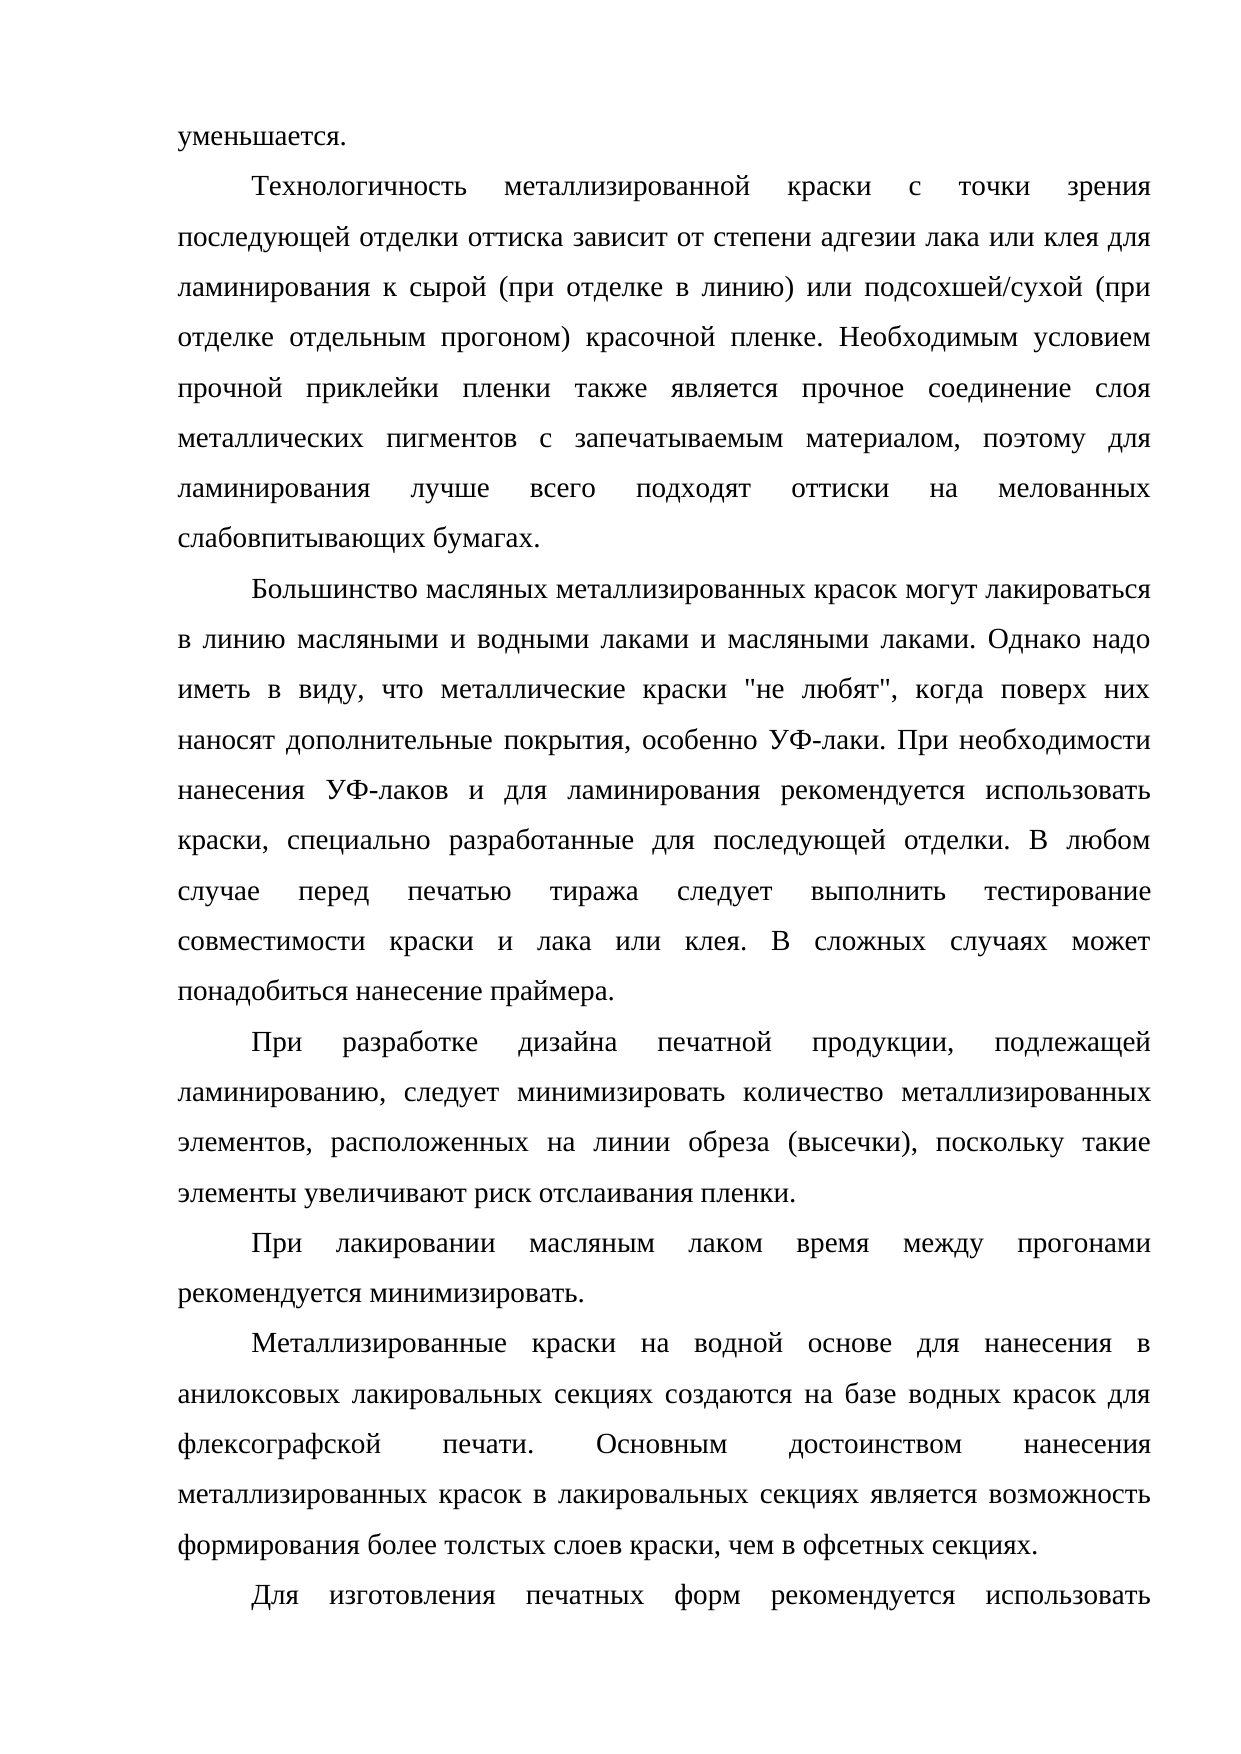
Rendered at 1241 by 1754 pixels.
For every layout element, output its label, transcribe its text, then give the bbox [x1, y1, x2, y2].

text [177, 118, 1152, 152]
text Технологичность металлизированной краски с точки зрения последующей отделки оттиска зависит от степени адгезии лака или клея для ламинирования к сырой (при отделке в линию) или подсохшей/сухой (при отделке отдельным прогоном) красочной пленке. Необходимым условием прочной приклейки пленки также является прочное соединение слоя металлических пигментов с запечатываемым материалом, поэтому для ламинирования лучше всего подходят оттиски на мелованных слабовпитывающих бумагах. [177, 168, 1152, 554]
text При разработке дизайна печатной продукции, подлежащей ламинированию, следует минимизировать количество металлизированных элементов, расположенных на линии обреза (высечки), поскольку такие элементы увеличивают риск отслаивания пленки. [177, 1024, 1152, 1208]
text Металлизированные краски на водной основе для нанесения в анилоксовых лакировальных секциях создаются на базе водных красок для флексографской печати. Основным достоинством нанесения металлизированных красок в лакировальных секциях является возможность формирования более толстых слоев краски, чем в офсетных секциях. [177, 1326, 1152, 1560]
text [177, 1577, 1152, 1611]
text При лакировании масляным лаком время между прогонами рекомендуется минимизировать. [177, 1225, 1152, 1309]
text Большинство масляных металлизированных красок могут лакироваться в линию масляными и водными лаками и масляными лаками. Однако надо иметь в виду, что металлические краски "не любят", когда поверх них наносят дополнительные покрытия, особенно УФ-лаки. При необходимости нанесения УФ-лаков и для ламинирования рекомендуется использовать краски, специально разработанные для последующей отделки. В любом случае перед печатью тиража следует выполнить тестирование совместимости краски и лака или клея. В сложных случаях может понадобиться нанесение праймера. [177, 571, 1152, 1007]
